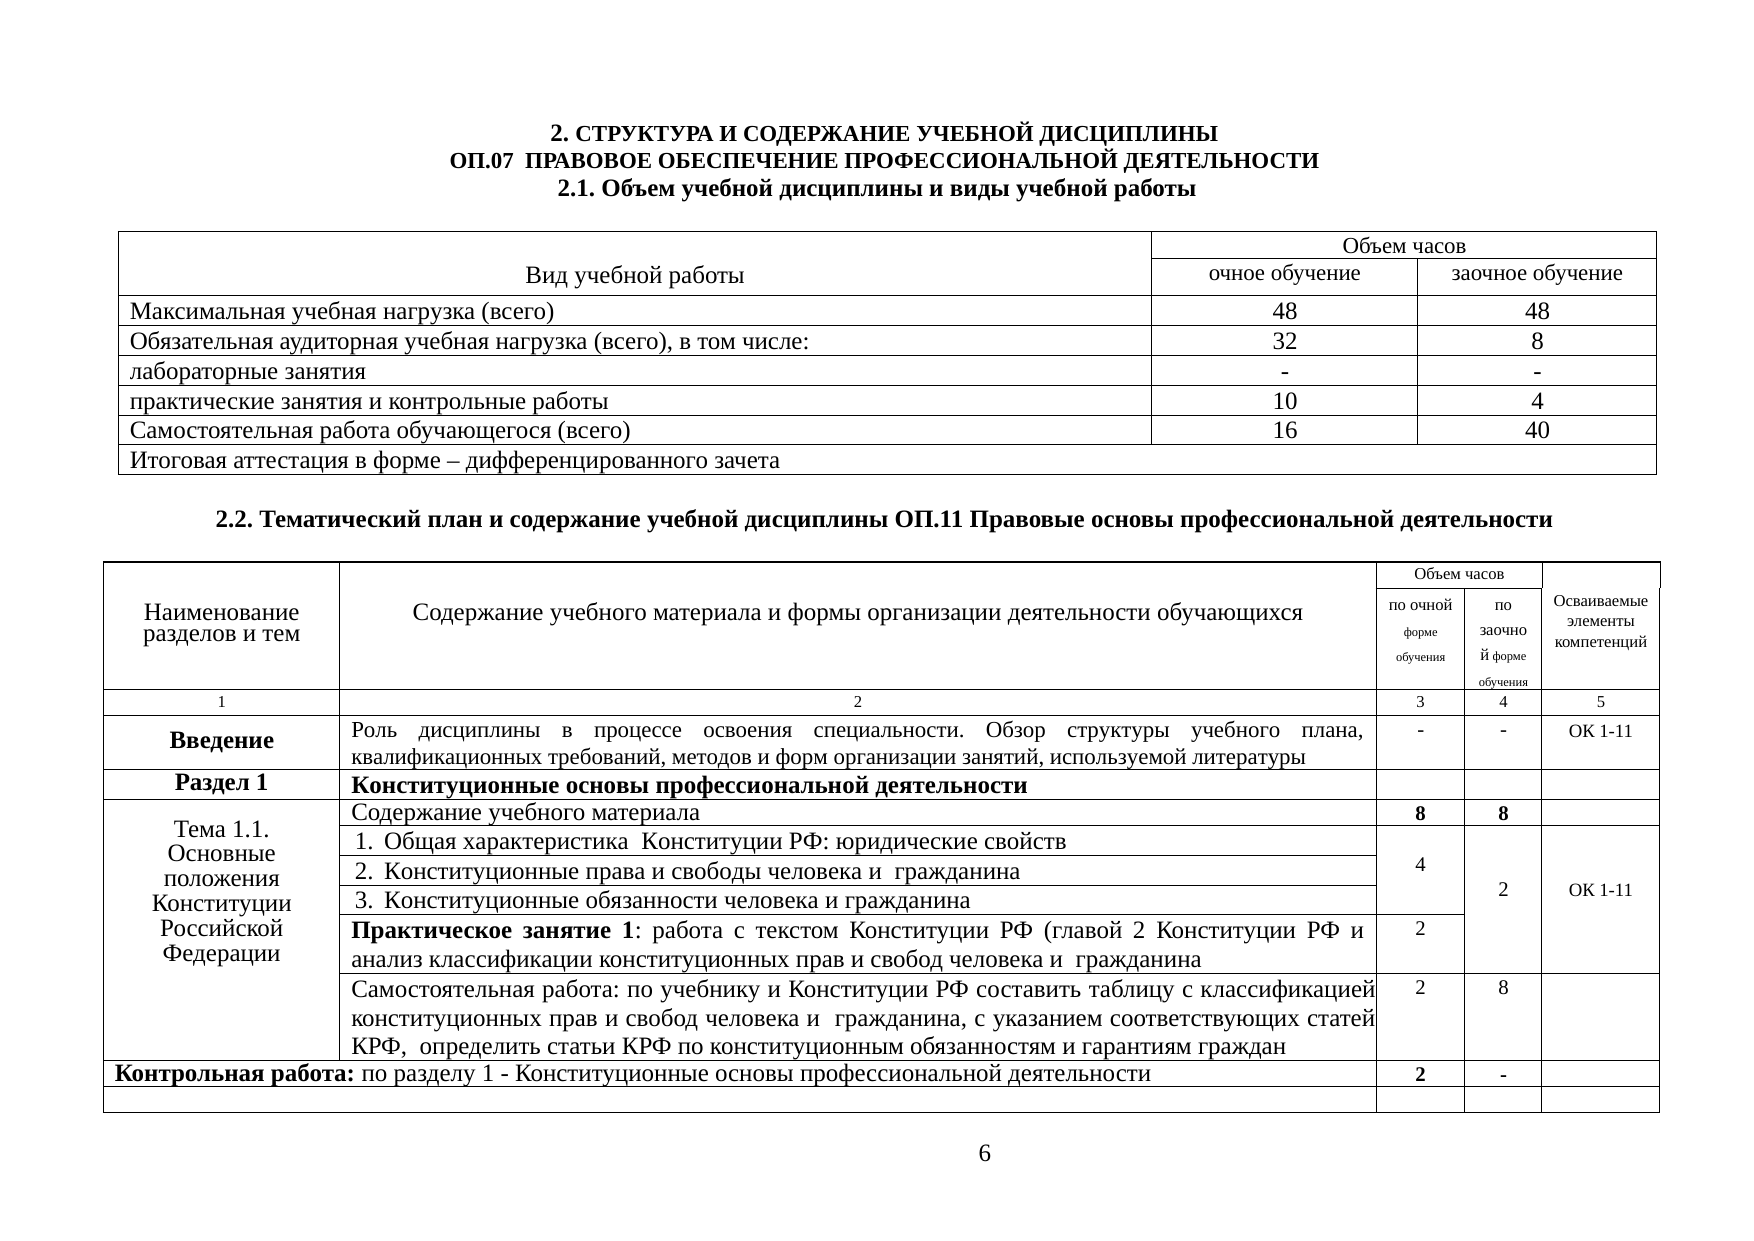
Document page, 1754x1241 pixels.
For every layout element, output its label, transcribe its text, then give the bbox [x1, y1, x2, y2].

table_header Содержание учебного материала и формы организации деятельности обучающихся [340, 563, 1376, 689]
table_cell Осваиваемые элементы компетенций [1542, 588, 1659, 689]
table_header Объем часов [1152, 232, 1656, 258]
table_cell - [1465, 1061, 1541, 1086]
subtitle 2.2. Тематический план и содержание учебной дисциплины ОП.11 Правовые основы профессиональной деятельности [118, 504, 1651, 533]
table_cell Общая характеристика Конституции РФ: юридические свойств [340, 826, 1376, 855]
text 2. СТРУКТУРА И СОДЕРЖАНИЕ УЧЕБНОЙ ДИСЦИПЛИНЫ [118, 118, 1651, 147]
table_cell Введение [104, 716, 339, 769]
table_cell заочное обучение [1418, 259, 1656, 295]
text 2.1. Объем учебной дисциплины и виды учебной работы [103, 173, 1651, 202]
table_cell Раздел 1 [104, 770, 339, 799]
table_cell 8 [1465, 800, 1541, 825]
table_cell 48 [1418, 296, 1656, 325]
table_cell 2 [1377, 915, 1464, 973]
table_cell [1465, 770, 1541, 799]
table_header Наименование разделов и тем [104, 563, 339, 689]
table_cell ОК 1-11 [1542, 826, 1659, 973]
table_cell лабораторные занятия [119, 356, 1151, 385]
table_cell 8 [1465, 974, 1541, 1060]
table_cell 4 [1377, 826, 1464, 914]
table_cell 5 [1542, 690, 1659, 715]
table_cell практические занятия и контрольные работы [119, 386, 1151, 414]
table_cell - [1152, 356, 1417, 385]
table_cell Конституционные основы профессиональной деятельности [340, 770, 1376, 799]
table_cell - [1377, 716, 1464, 769]
table_cell 2 [1377, 1061, 1464, 1086]
table_cell 48 [1152, 296, 1417, 325]
table_cell Конституционные права и свободы человека и гражданина [340, 856, 1376, 884]
table_cell 1 [104, 690, 339, 715]
table_cell [1542, 974, 1659, 1060]
table_cell [1377, 1087, 1464, 1112]
table_cell 4 [1465, 690, 1541, 715]
table_cell [1377, 770, 1464, 799]
table_cell - [1418, 356, 1656, 385]
table_cell Итоговая аттестация в форме – дифференцированного зачета [119, 445, 1656, 474]
table_cell 2 [1377, 974, 1464, 1060]
table_cell [1542, 770, 1659, 799]
table_cell Самостоятельная работа обучающегося (всего) [119, 416, 1151, 444]
table_cell [1542, 1061, 1659, 1086]
table_cell 8 [1377, 800, 1464, 825]
table_cell Конституционные обязанности человека и гражданина [340, 886, 1376, 914]
table_cell 10 [1152, 386, 1417, 414]
table_cell Обязательная аудиторная учебная нагрузка (всего), в том числе: [119, 326, 1151, 355]
table_cell 4 [1418, 386, 1656, 414]
table_cell Роль дисциплины в процессе освоения специальности. Обзор структуры учебного плана, квалификационных требований, методов и форм организации занятий, используемой литературы [340, 716, 1376, 769]
table_cell Максимальная учебная нагрузка (всего) [119, 296, 1151, 325]
table_cell [1465, 1087, 1541, 1112]
table_cell Контрольная работа: по разделу 1 - Конституционные основы профессиональной деятельности [104, 1061, 1376, 1086]
table_cell [1542, 1087, 1659, 1112]
table_cell - [1465, 716, 1541, 769]
table_cell 16 [1152, 416, 1417, 444]
table_cell очное обучение [1152, 259, 1417, 295]
table_cell по очной форме обучения [1377, 589, 1464, 689]
table_header Вид учебной работы [119, 232, 1151, 295]
table_cell ОК 1-11 [1542, 716, 1659, 769]
table_header Объем часов [1377, 563, 1542, 588]
table_cell [1542, 800, 1659, 825]
table_cell 8 [1418, 326, 1656, 355]
table_cell по заочной форме обучения [1465, 589, 1541, 689]
table_cell Практическое занятие 1: работа с текстом Конституции РФ (главой 2 Конституции РФ и анализ классификации конституционных прав и свобод человека и гражданина [340, 915, 1376, 973]
text ОП.07 ПРАВОВОЕ ОБЕСПЕЧЕНИЕ ПРОФЕССИОНАЛЬНОЙ ДЕЯТЕЛЬНОСТИ [118, 147, 1651, 173]
table_cell [104, 1087, 1376, 1112]
table_cell 2 [340, 690, 1376, 715]
table_cell 2 [1465, 826, 1541, 973]
table_cell Тема 1.1. Основные положения Конституции Российской Федерации [104, 800, 339, 1060]
table_cell Содержание учебного материала [340, 800, 1376, 825]
table_cell 40 [1418, 416, 1656, 444]
table_header [1543, 563, 1660, 588]
table_cell Самостоятельная работа: по учебнику и Конституции РФ составить таблицу с классификацией конституционных прав и свобод человека и гражданина, с указанием соответствующих статей КРФ, определить статьи КРФ по конституционным обязанностям и гарантиям граждан [340, 974, 1376, 1060]
table_cell 32 [1152, 326, 1417, 355]
table_cell 3 [1377, 690, 1464, 715]
